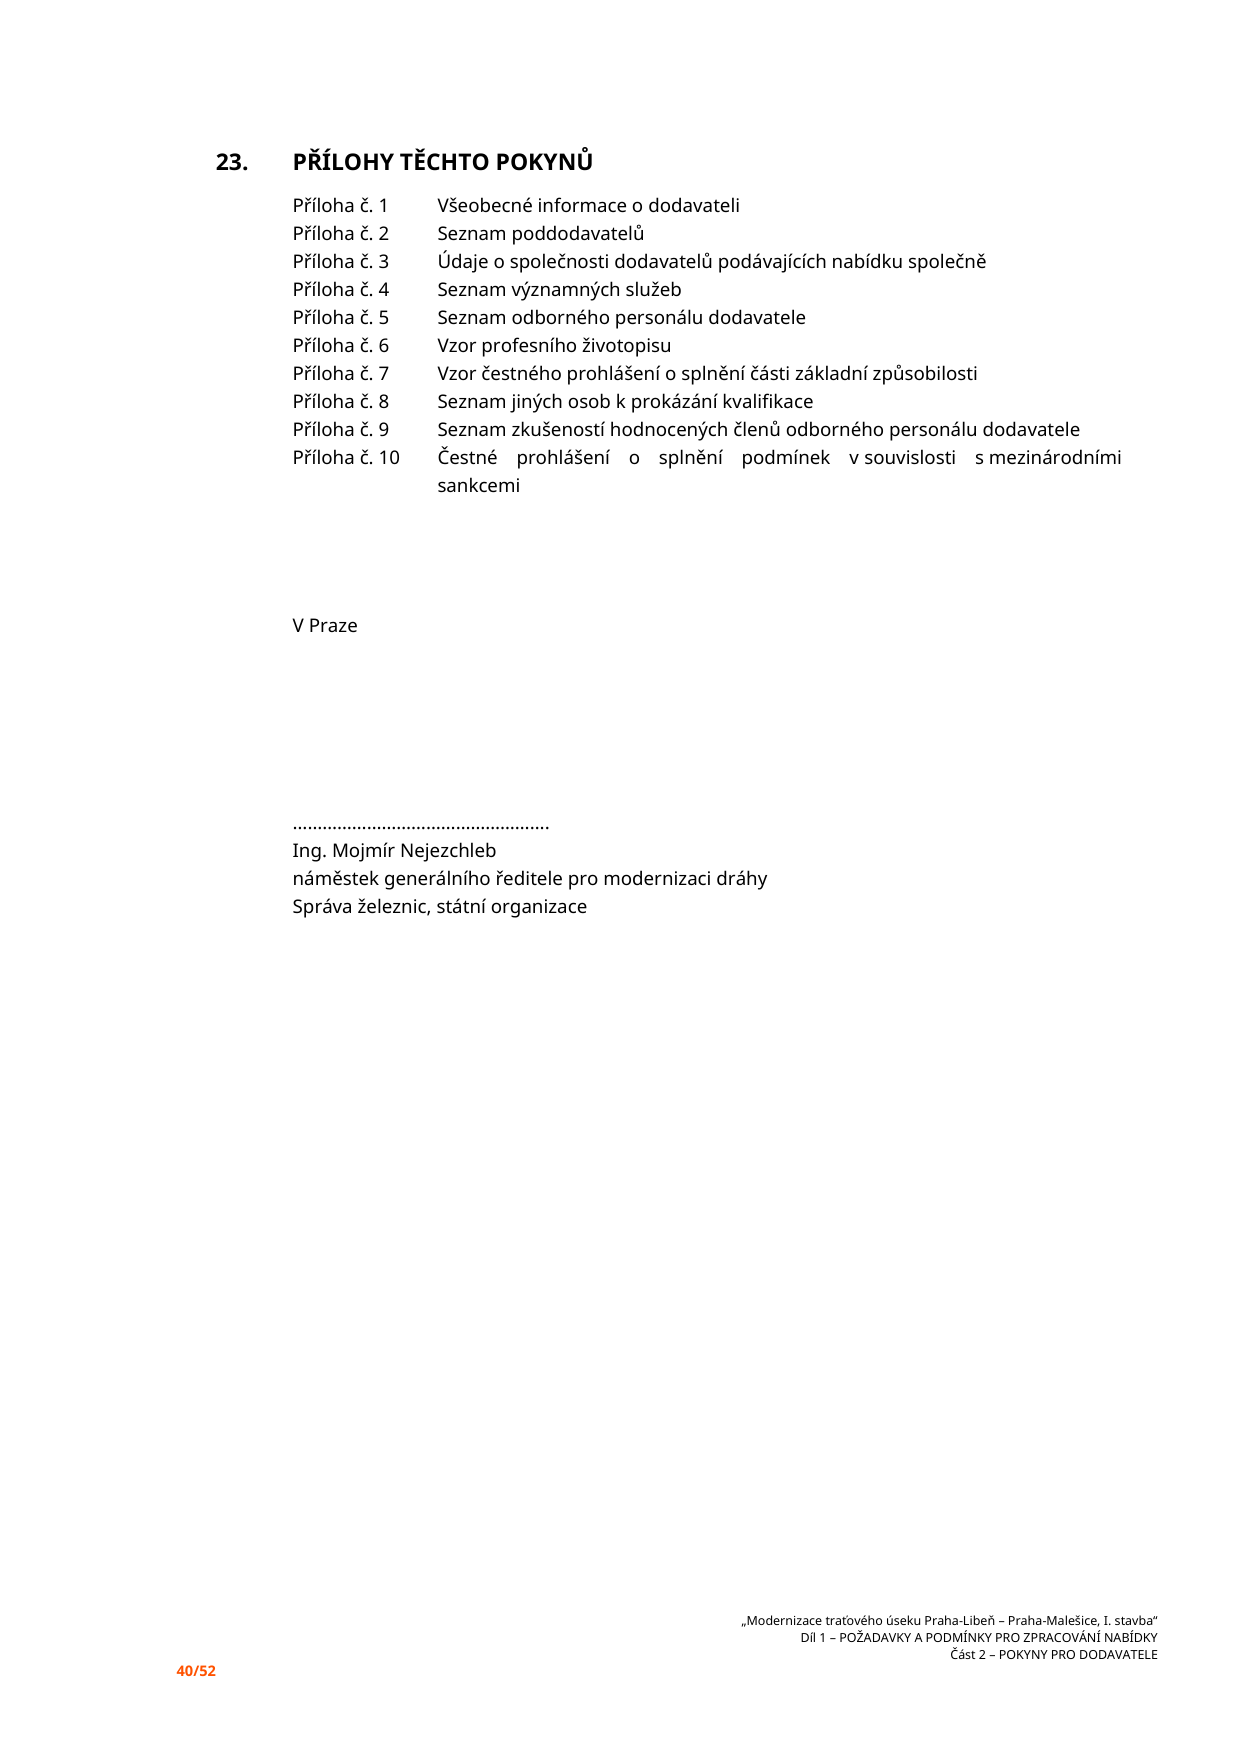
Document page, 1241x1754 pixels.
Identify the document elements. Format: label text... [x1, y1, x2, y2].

text Správa železnic, státní organizace [292, 893, 1122, 918]
text Příloha č. 3 Údaje o společnosti dodavatelů podávajících nabídku společně [292, 248, 1122, 274]
text náměstek generálního ředitele pro modernizaci dráhy [292, 865, 1122, 891]
text Příloha č. 6 Vzor profesního životopisu [292, 333, 1122, 358]
text Příloha č. 10 Čestné prohlášení o splnění podmínek v souvislosti s mezinárodními sankcemi [292, 445, 1122, 498]
text Ing. Mojmír Nejezchleb [292, 837, 1122, 862]
text Příloha č. 2 Seznam poddodavatelů [292, 221, 1122, 246]
text Příloha č. 7 Vzor čestného prohlášení o splnění části základní způsobilosti [292, 361, 1122, 386]
text Příloha č. 9 Seznam zkušeností hodnocených členů odborného personálu dodavatele [292, 417, 1122, 442]
text Příloha č. 1 Všeobecné informace o dodavateli [292, 192, 1122, 218]
text Příloha č. 8 Seznam jiných osob k prokázání kvalifikace [292, 389, 1122, 414]
text Příloha č. 5 Seznam odborného personálu dodavatele [292, 304, 1122, 330]
text Příloha č. 4 Seznam významných služeb [292, 277, 1122, 302]
text PŘÍLOHY TĚCHTO POKYNŮ [216, 146, 1122, 177]
text V Praze [292, 613, 1122, 638]
text ……………………………………………. [292, 809, 1122, 834]
